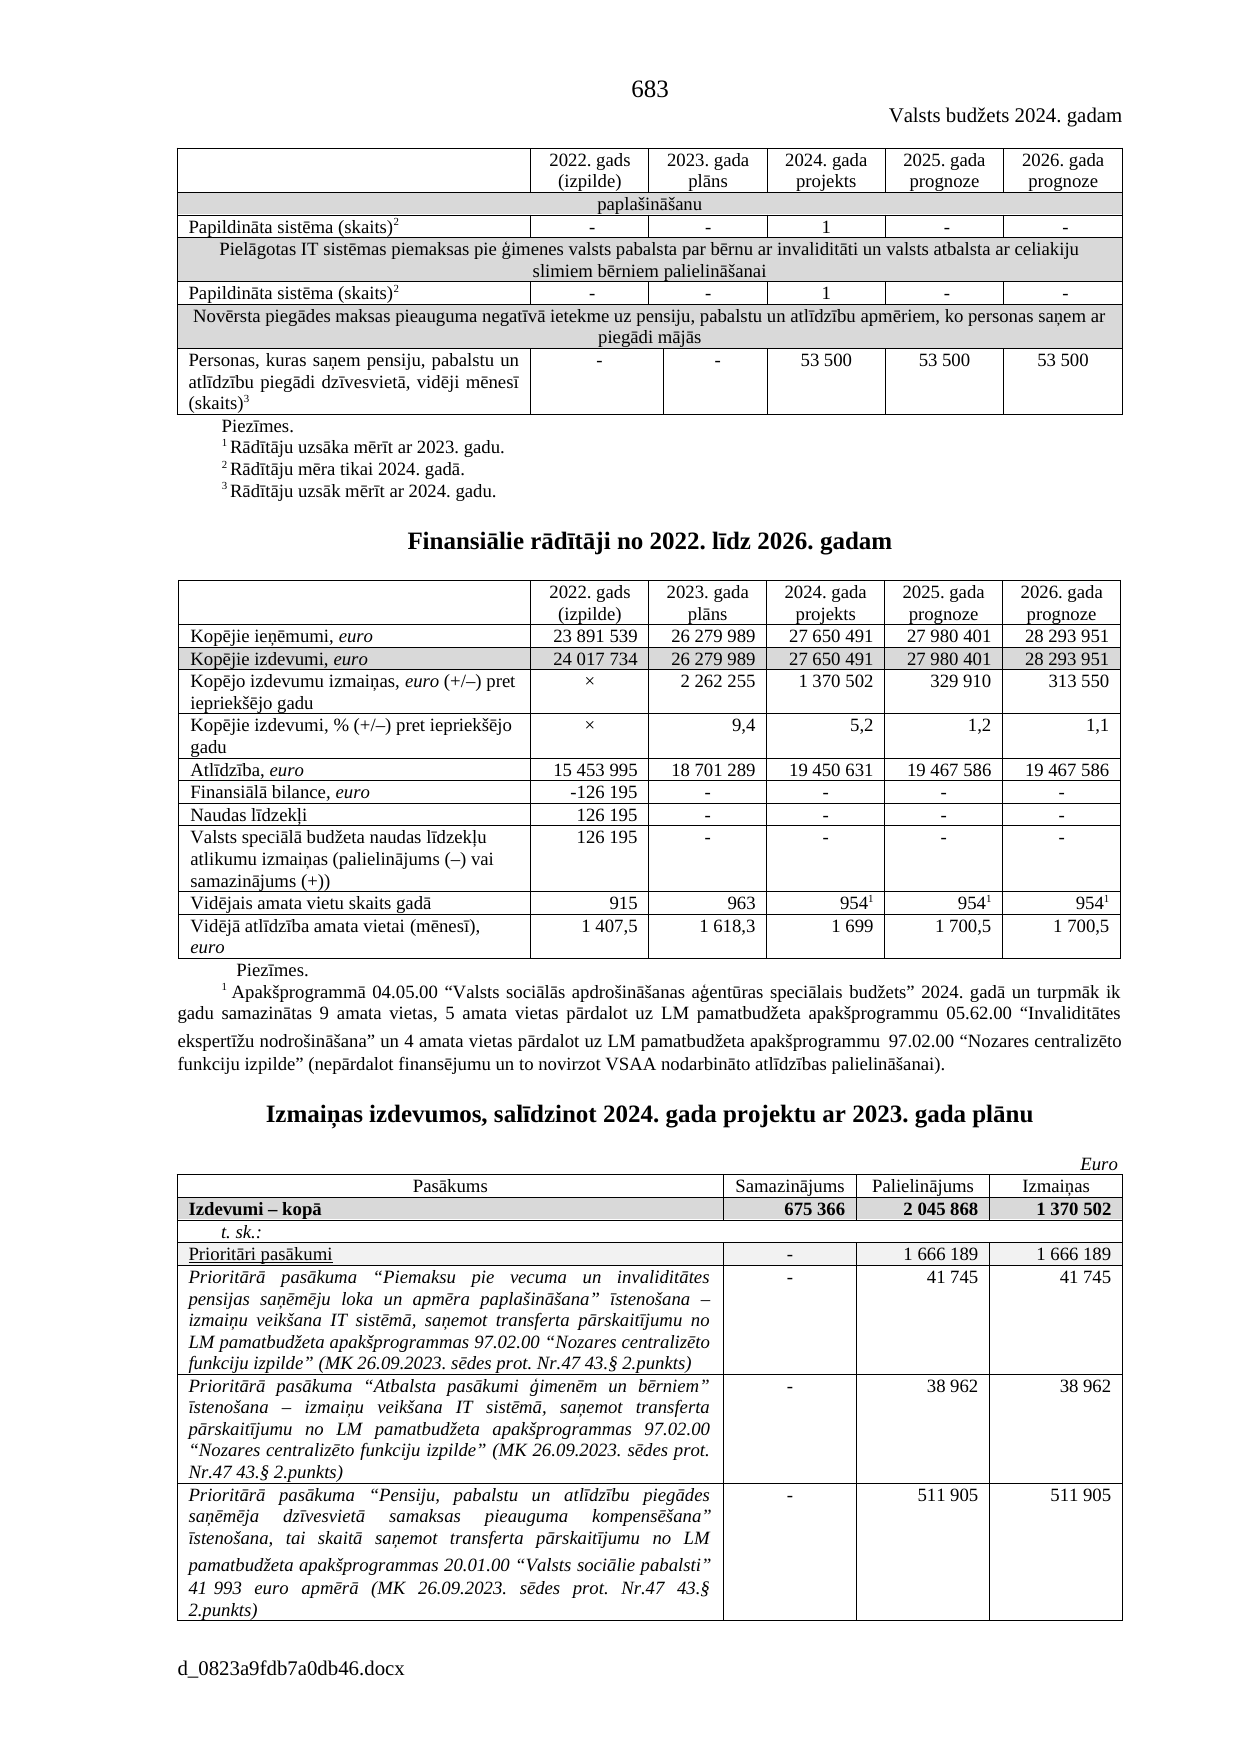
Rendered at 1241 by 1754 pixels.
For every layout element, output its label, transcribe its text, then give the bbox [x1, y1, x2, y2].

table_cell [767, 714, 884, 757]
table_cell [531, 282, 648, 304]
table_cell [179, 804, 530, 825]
text 2 Rādītāju mēra tikai 2024. gadā. [177, 458, 1122, 479]
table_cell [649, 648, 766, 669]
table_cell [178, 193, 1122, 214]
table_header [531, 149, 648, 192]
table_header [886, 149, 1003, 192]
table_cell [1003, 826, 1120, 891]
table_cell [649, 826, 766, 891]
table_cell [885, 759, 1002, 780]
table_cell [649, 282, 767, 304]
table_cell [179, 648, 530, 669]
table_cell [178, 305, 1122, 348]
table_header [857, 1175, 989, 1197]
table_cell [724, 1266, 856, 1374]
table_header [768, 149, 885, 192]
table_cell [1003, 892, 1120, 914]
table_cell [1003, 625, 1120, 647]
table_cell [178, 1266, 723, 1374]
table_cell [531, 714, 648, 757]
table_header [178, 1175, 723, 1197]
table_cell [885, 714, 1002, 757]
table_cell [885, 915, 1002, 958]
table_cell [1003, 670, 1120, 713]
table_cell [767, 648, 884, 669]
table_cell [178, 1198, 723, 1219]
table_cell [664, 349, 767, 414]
text 1 Apakšprogrammā 04.05.00 “Valsts sociālās apdrošināšanas aģentūras speciālais budžets” 2024. gadā un turpmāk ik gadu samazinātas 9 amata vietas, 5 amata vietas pārdalot uz LM pamatbudžeta apakšprogrammu 05.62.00 “Invaliditātes ekspertīžu nodrošināšana” un 4 amata vietas pārdalot uz LM pamatbudžeta apakšprogrammu 97.02.00 “Nozares centralizēto funkciju izpilde” (nepārdalot finansējumu un to novirzot VSAA nodarbināto atlīdzības palielināšanai). [177, 981, 1122, 1074]
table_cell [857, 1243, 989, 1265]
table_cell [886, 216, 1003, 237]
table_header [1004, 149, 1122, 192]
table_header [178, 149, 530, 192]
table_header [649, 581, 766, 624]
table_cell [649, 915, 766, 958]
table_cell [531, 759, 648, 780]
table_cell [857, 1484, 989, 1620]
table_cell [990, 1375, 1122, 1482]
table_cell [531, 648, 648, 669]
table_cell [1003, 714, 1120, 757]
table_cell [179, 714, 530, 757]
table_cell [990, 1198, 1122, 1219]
text 3 Rādītāju uzsāk mērīt ar 2024. gadu. [177, 479, 1122, 501]
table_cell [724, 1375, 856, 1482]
text Euro [1002, 1153, 1122, 1174]
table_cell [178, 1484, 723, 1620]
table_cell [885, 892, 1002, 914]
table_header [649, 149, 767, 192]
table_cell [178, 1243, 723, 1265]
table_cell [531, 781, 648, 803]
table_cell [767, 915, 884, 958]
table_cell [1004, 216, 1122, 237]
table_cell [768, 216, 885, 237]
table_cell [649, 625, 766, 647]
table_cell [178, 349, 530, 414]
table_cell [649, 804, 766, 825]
text Izmaiņas izdevumos, salīdzinot 2024. gada projektu ar 2023. gada plānu [177, 1099, 1122, 1128]
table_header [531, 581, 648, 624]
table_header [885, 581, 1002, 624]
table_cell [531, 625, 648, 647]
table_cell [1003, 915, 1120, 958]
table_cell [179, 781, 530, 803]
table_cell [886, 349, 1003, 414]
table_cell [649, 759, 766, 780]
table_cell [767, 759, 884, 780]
text 1 Rādītāju uzsāka mērīt ar 2023. gadu. [177, 436, 1122, 458]
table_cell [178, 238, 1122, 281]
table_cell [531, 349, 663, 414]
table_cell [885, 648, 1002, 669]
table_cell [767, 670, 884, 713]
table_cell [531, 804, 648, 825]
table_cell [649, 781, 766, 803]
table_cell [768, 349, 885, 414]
text Finansiālie rādītāji no 2022. līdz 2026. gadam [177, 526, 1122, 555]
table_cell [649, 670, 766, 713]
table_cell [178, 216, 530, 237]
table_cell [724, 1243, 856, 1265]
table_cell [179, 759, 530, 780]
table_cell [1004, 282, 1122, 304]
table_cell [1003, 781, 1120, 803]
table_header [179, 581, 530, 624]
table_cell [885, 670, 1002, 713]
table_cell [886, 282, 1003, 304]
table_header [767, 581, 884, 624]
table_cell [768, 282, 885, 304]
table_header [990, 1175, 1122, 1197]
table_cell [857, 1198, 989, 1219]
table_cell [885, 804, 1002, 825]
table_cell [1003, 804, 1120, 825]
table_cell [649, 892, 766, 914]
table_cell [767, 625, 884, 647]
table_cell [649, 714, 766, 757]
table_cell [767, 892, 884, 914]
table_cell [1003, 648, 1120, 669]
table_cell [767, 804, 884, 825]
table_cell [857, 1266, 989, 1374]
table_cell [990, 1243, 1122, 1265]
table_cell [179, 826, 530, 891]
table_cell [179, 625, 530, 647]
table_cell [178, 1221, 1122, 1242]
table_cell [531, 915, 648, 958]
text Piezīmes. [177, 415, 1122, 436]
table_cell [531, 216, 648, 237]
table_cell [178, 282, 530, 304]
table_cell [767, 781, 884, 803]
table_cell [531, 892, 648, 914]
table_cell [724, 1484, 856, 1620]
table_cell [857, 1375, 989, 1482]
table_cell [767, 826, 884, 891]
text Piezīmes. [177, 959, 1122, 981]
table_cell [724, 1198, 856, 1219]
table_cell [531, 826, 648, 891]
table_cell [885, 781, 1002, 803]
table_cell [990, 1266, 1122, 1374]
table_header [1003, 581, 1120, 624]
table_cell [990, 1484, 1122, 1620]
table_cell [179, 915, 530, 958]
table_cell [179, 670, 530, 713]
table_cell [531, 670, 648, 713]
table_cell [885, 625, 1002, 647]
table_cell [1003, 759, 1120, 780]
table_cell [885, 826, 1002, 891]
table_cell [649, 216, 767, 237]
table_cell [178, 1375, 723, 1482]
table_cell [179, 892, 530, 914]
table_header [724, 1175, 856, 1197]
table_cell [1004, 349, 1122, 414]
